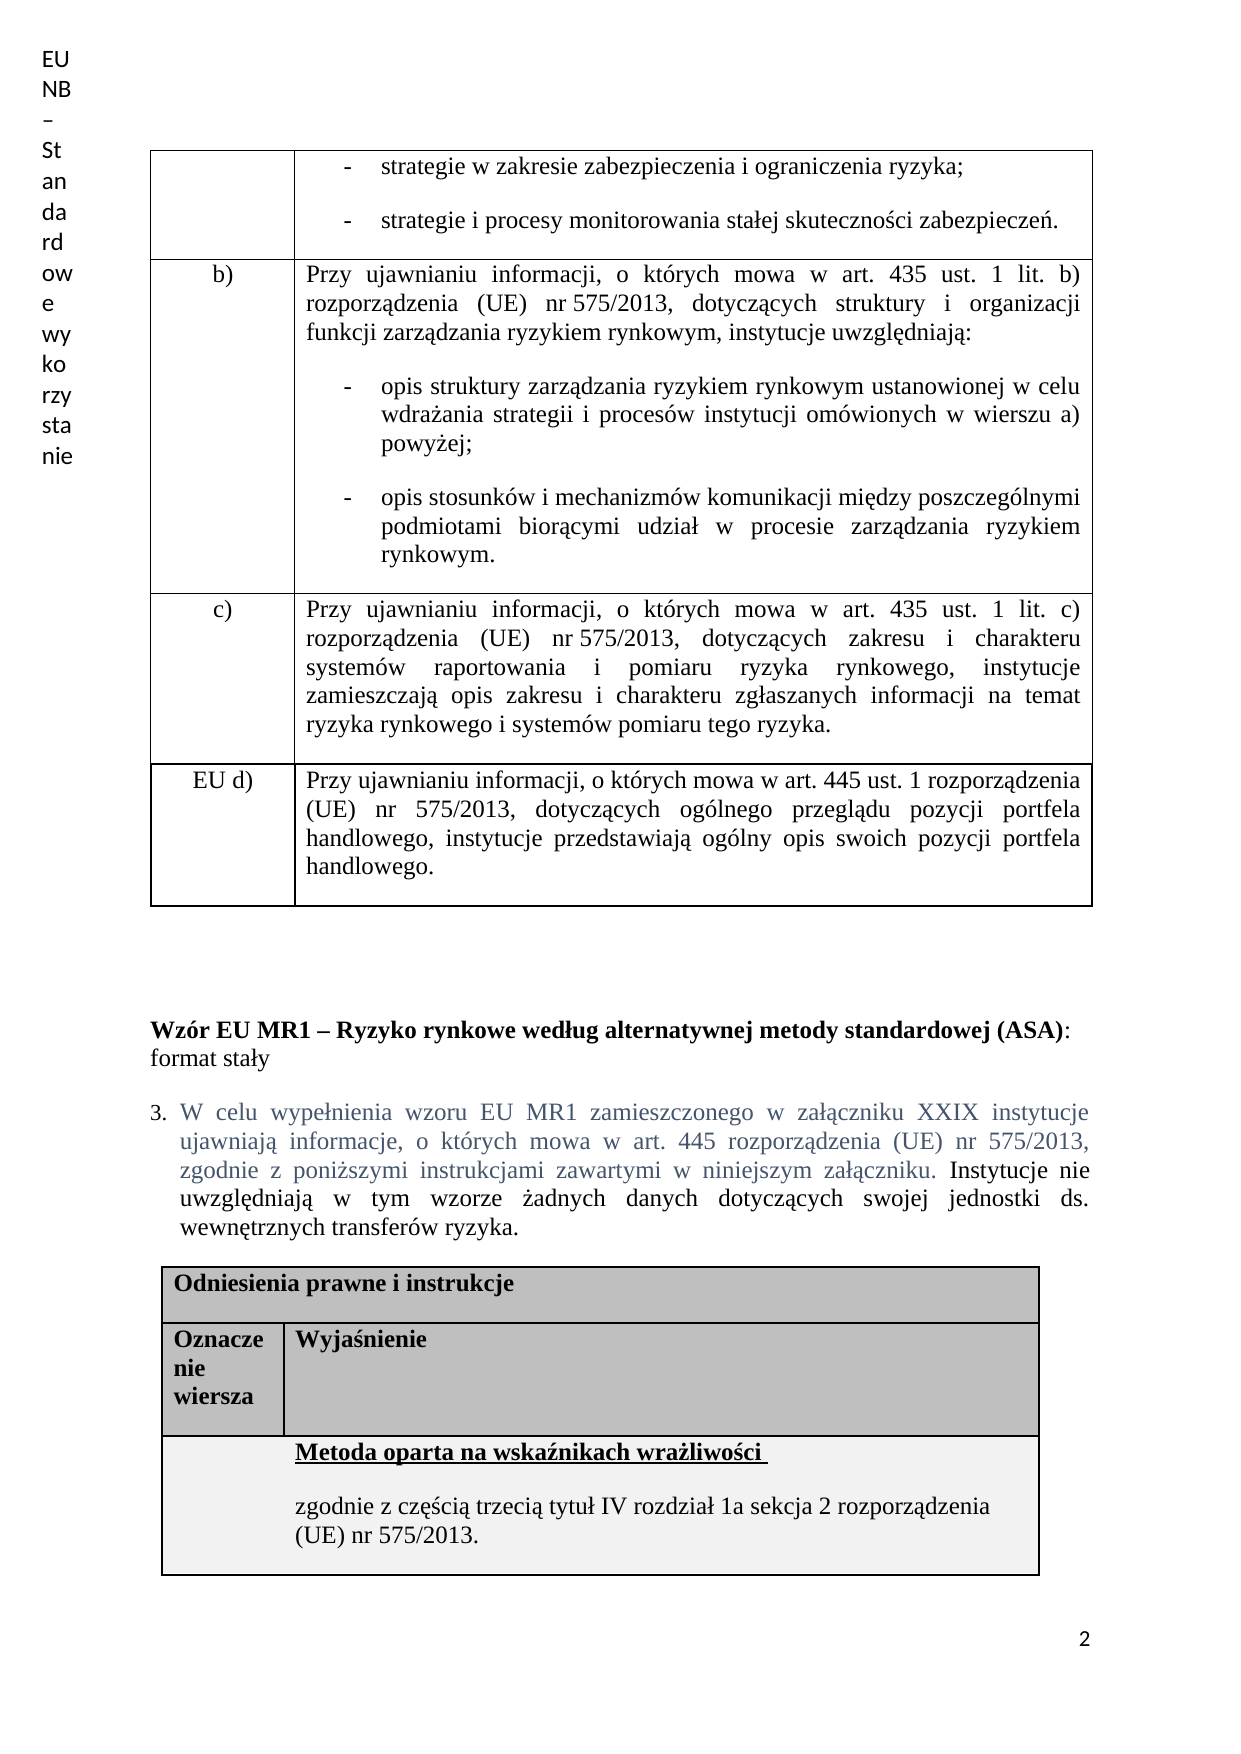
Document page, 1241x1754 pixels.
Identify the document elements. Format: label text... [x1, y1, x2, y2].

table_cell b) [151, 260, 294, 593]
table_cell Przy ujawnianiu informacji, o których mowa w art. 445 ust. 1 rozporządzenia (UE) nr 575/2013, dotyczących ogólnego przeglądu pozycji portfela handlowego, instytucje przedstawiają ogólny opis swoich pozycji portfela handlowego. [296, 765, 1091, 905]
text Wzór EU MR1 – Ryzyko rynkowe według alternatywnej metody standardowej (ASA): format stały [150, 1015, 1090, 1072]
table_cell Oznaczenie wiersza [163, 1324, 283, 1435]
table_header Odniesienia prawne i instrukcje [163, 1268, 1038, 1322]
table_cell Przy ujawnianiu informacji, o których mowa w art. 435 ust. 1 lit. c) rozporządzenia (UE) nr 575/2013, dotyczących zakresu i charakteru systemów raportowania i pomiaru ryzyka rynkowego, instytucje zamieszczają opis zakresu i charakteru zgłaszanych informacji na temat ryzyka rynkowego i systemów pomiaru tego ryzyka. [295, 594, 1092, 763]
title W celu wypełnienia wzoru EU MR1 zamieszczonego w załączniku XXIX instytucje ujawniają informacje, o których mowa w art. 445 rozporządzenia (UE) nr 575/2013, zgodnie z poniższymi instrukcjami zawartymi w niniejszym załączniku. Instytucje nie uwzględniają w tym wzorze żadnych danych dotyczących swojej jednostki ds. wewnętrznych transferów ryzyka. [150, 1097, 1090, 1241]
table_cell Przy ujawnianiu informacji, o których mowa w art. 435 ust. 1 lit. b) rozporządzenia (UE) nr 575/2013, dotyczących struktury i organizacji funkcji zarządzania ryzykiem rynkowym, instytucje uwzględniają: opis struktury zarządzania ryzykiem rynkowym ustanowionej w celu wdrażania strategii i procesów instytucji omówionych w wierszu a) powyżej; opis stosunków i mechanizmów komunikacji między poszczególnymi podmiotami biorącymi udział w procesie zarządzania ryzykiem rynkowym. [295, 260, 1092, 593]
table_cell a) [151, 151, 294, 258]
table_cell Wyjaśnienie [285, 1324, 1038, 1435]
table_cell c) [151, 594, 294, 763]
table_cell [295, 151, 1092, 258]
table_cell Metoda oparta na wskaźnikach wrażliwości zgodnie z częścią trzecią tytuł IV rozdział 1a sekcja 2 rozporządzenia (UE) nr 575/2013. [284, 1437, 1038, 1573]
table_cell [163, 1437, 284, 1573]
table_cell EU d) [152, 765, 294, 905]
